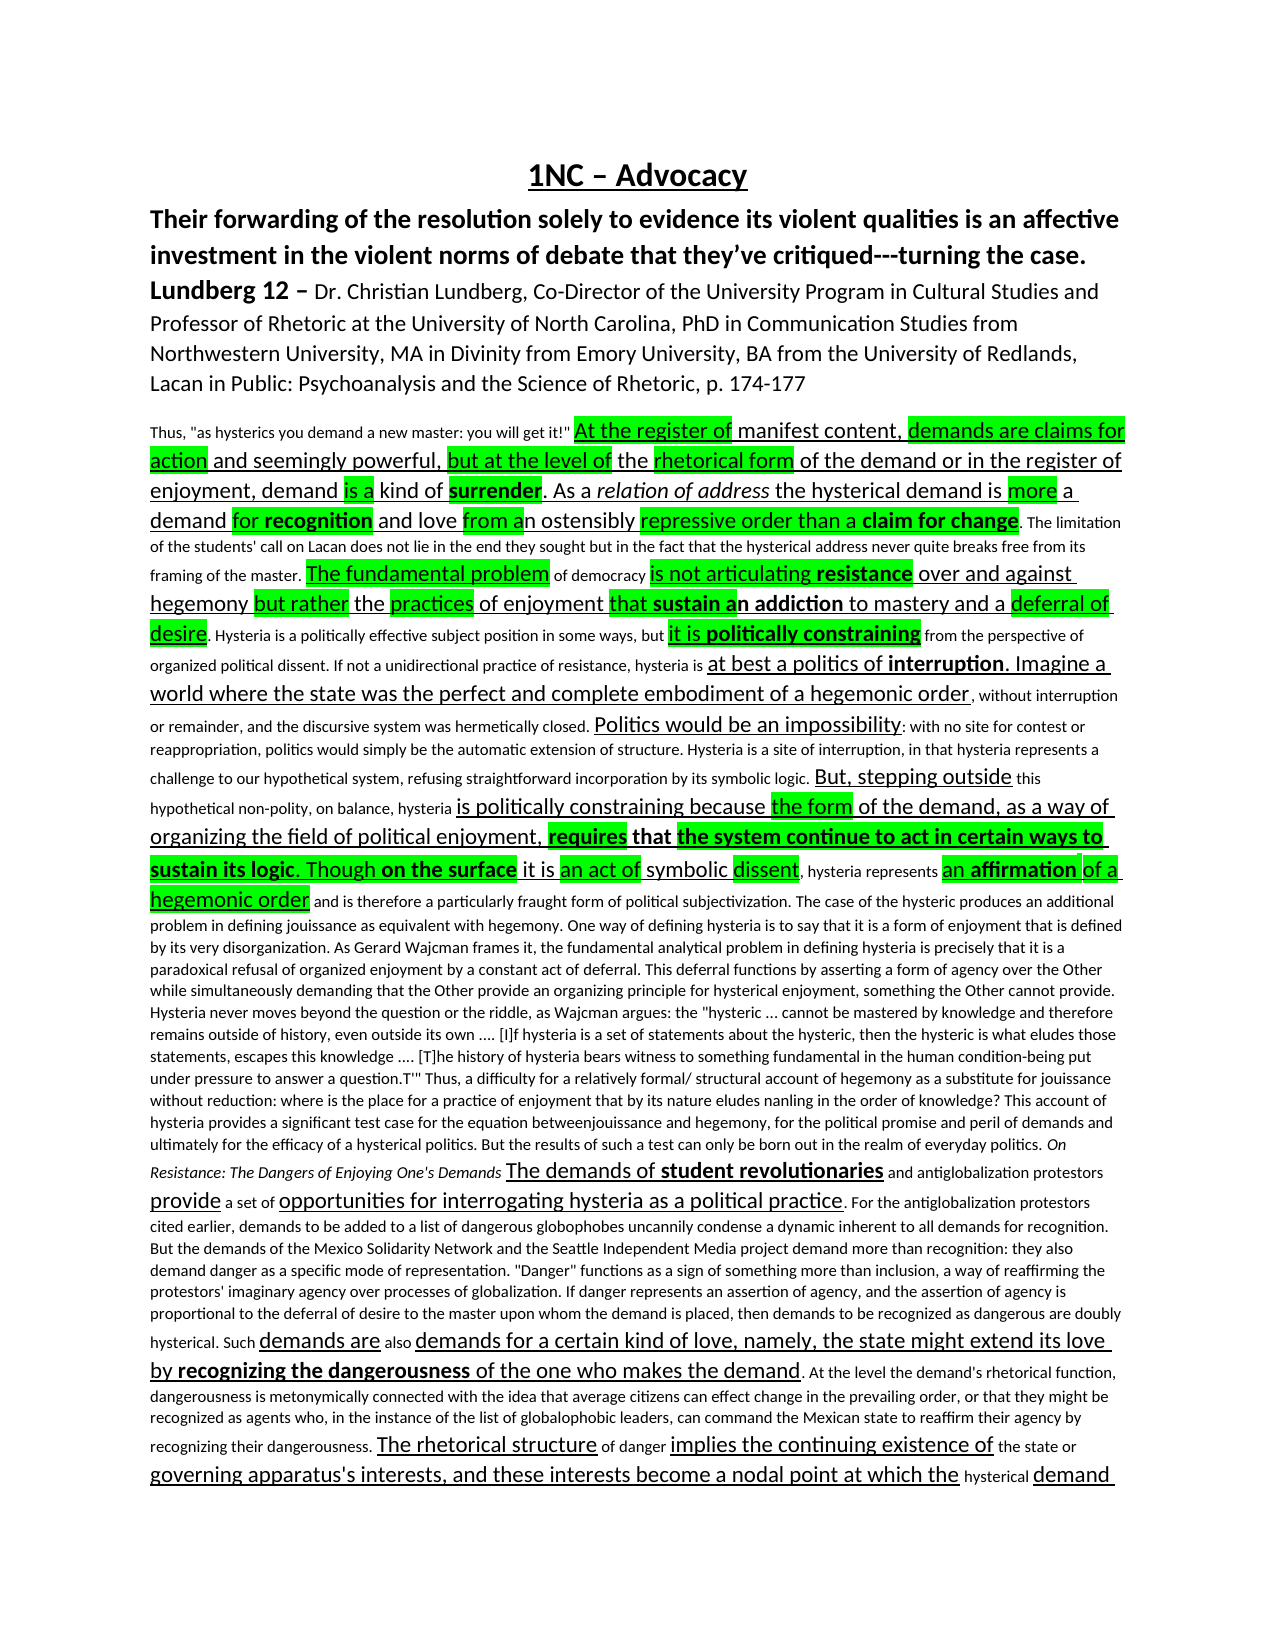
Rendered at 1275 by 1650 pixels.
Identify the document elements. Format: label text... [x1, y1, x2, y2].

text Lundberg 12 – Dr. Christian Lundberg, Co-Director of the University Program in Cultural Studies and Professor of Rhetoric at the University of North Carolina, PhD in Communication Studies from Northwestern University, MA in Divinity from Emory University, BA from the University of Redlands, Lacan in Public: Psychoanalysis and the Science of Rhetoric, p. 174-177 [150, 273, 1125, 397]
subtitle 1NC – Advocacy [150, 154, 1125, 195]
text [150, 416, 1125, 1488]
subtitle Their forwarding of the resolution solely to evidence its violent qualities is an affective investment in the violent norms of debate that they’ve critiqued---turning the case. [150, 202, 1125, 271]
